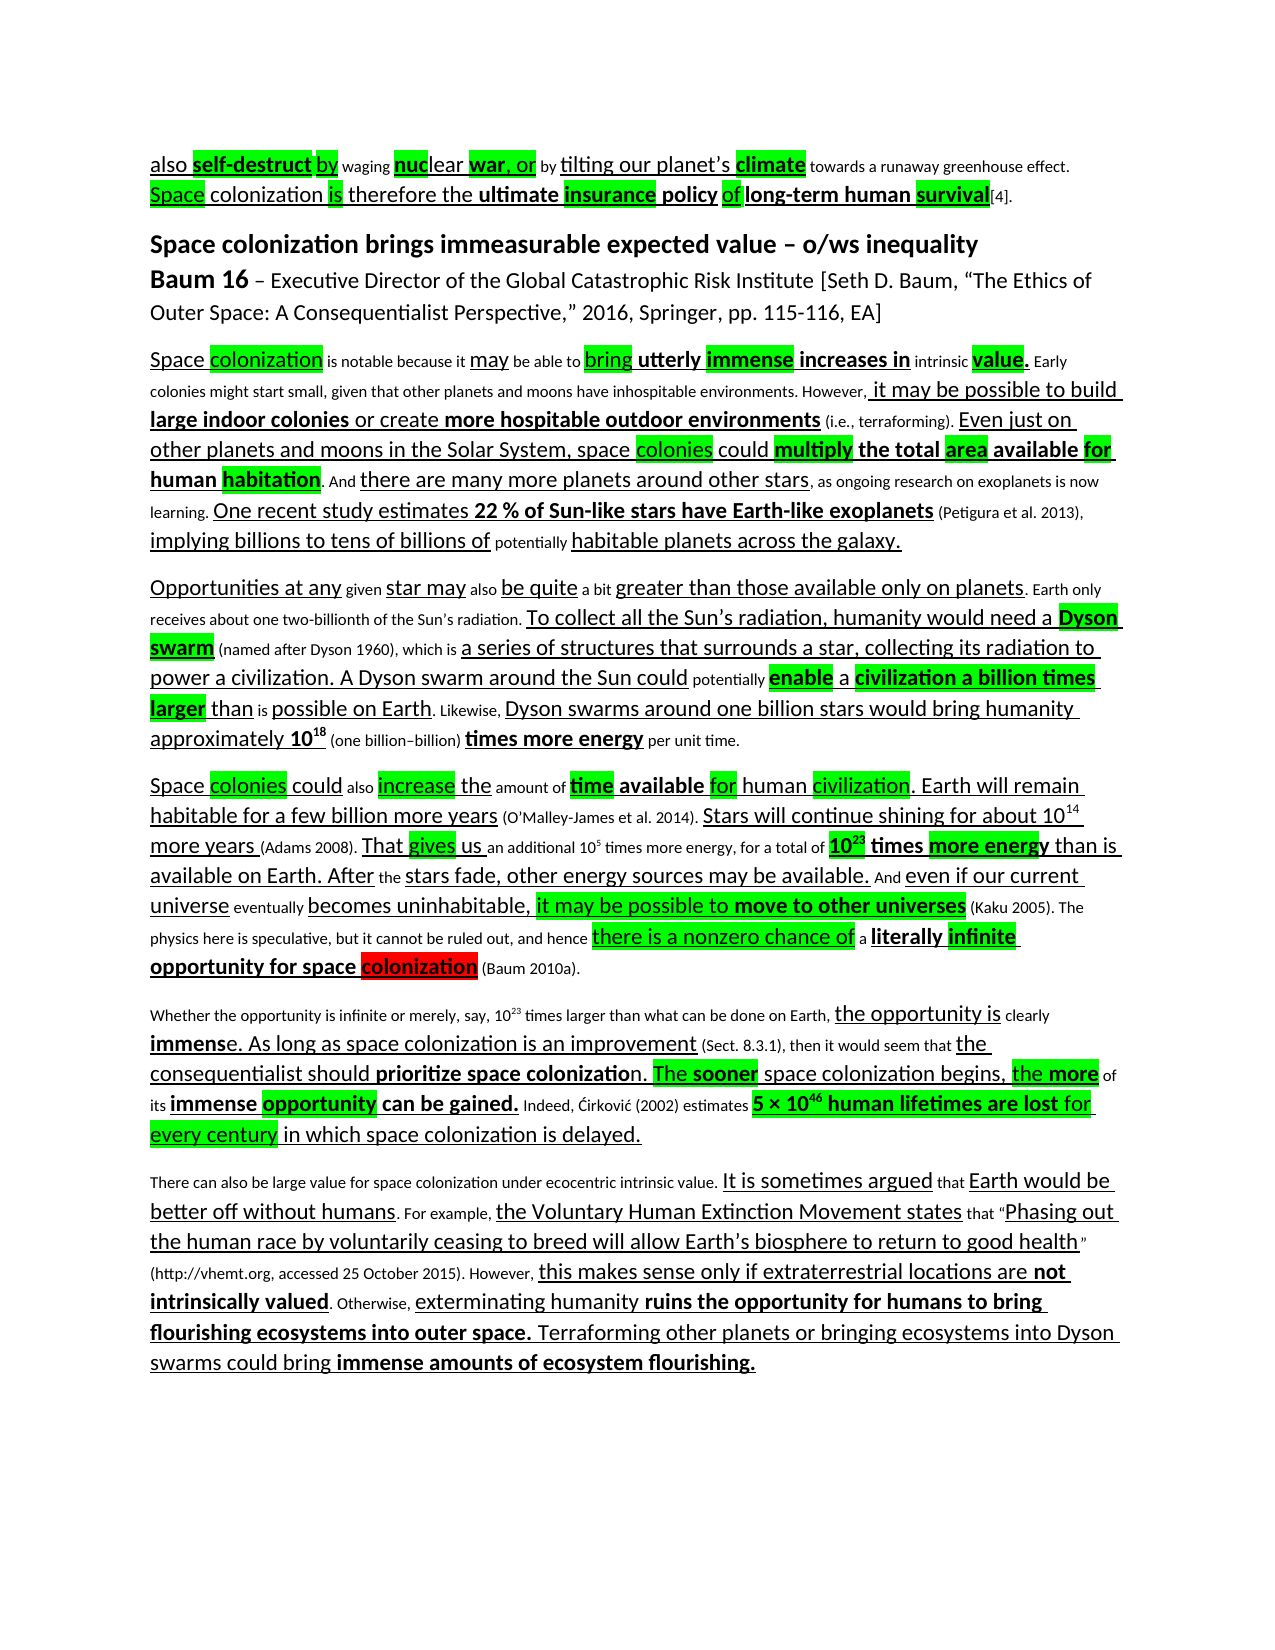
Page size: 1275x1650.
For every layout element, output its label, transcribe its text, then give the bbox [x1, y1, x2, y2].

text Whether the opportunity is infinite or merely, say, 1023 times larger than what can be done on Earth, the opportunity is clearly immense. As long as space colonization is an improvement (Sect. 8.3.1), then it would seem that the consequentialist should prioritize space colonization. The sooner space colonization begins, the more of its immense opportunity can be gained. Indeed, Ćirković (2002) estimates 5 × 1046 human lifetimes are lost for every century in which space colonization is delayed. [150, 999, 1125, 1148]
subtitle Space colonization brings immeasurable expected value – o/ws inequality [150, 227, 1125, 260]
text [150, 150, 1125, 208]
text Space colonization is notable because it may be able to bring utterly immense increases in intrinsic value. Early colonies might start small, given that other planets and moons have inhospitable environments. However, it may be possible to build large indoor colonies or create more hospitable outdoor environments (i.e., terraforming). Even just on other planets and moons in the Solar System, space colonies could multiply the total area available for human habitation. And there are many more planets around other stars, as ongoing research on exoplanets is now learning. One recent study estimates 22 % of Sun-like stars have Earth-like exoplanets (Petigura et al. 2013), implying billions to tens of billions of potentially habitable planets across the galaxy. [150, 345, 1125, 554]
text Opportunities at any given star may also be quite a bit greater than those available only on planets. Earth only receives about one two-billionth of the Sun’s radiation. To collect all the Sun’s radiation, humanity would need a Dyson swarm (named after Dyson 1960), which is a series of structures that surrounds a star, collecting its radiation to power a civilization. A Dyson swarm around the Sun could potentially enable a civilization a billion times larger than is possible on Earth. Likewise, Dyson swarms around one billion stars would bring humanity approximately 1018 (one billion–billion) times more energy per unit time. [150, 573, 1125, 752]
text Baum 16 – Executive Director of the Global Catastrophic Risk Institute [Seth D. Baum, “The Ethics of Outer Space: A Consequentialist Perspective,” 2016, Springer, pp. 115-116, EA] [150, 263, 1125, 326]
text There can also be large value for space colonization under ecocentric intrinsic value. It is sometimes argued that Earth would be better off without humans. For example, the Voluntary Human Extinction Movement states that “Phasing out the human race by voluntarily ceasing to breed will allow Earth’s biosphere to return to good health” (http://vhemt.org, accessed 25 October 2015). However, this makes sense only if extraterrestrial locations are not intrinsically valued. Otherwise, exterminating humanity ruins the opportunity for humans to bring flourishing ecosystems into outer space. Terraforming other planets or bringing ecosystems into Dyson swarms could bring immense amounts of ecosystem flourishing. [150, 1167, 1125, 1376]
text Space colonies could also increase the amount of time available for human civilization. Earth will remain habitable for a few billion more years (O’Malley-James et al. 2014). Stars will continue shining for about 1014 more years (Adams 2008). That gives us an additional 105 times more energy, for a total of 1023 times more energy than is available on Earth. After the stars fade, other energy sources may be available. And even if our current universe eventually becomes uninhabitable, it may be possible to move to other universes (Kaku 2005). The physics here is speculative, but it cannot be ruled out, and hence there is a nonzero chance of a literally infinite opportunity for space colonization (Baum 2010a). [150, 771, 1125, 980]
